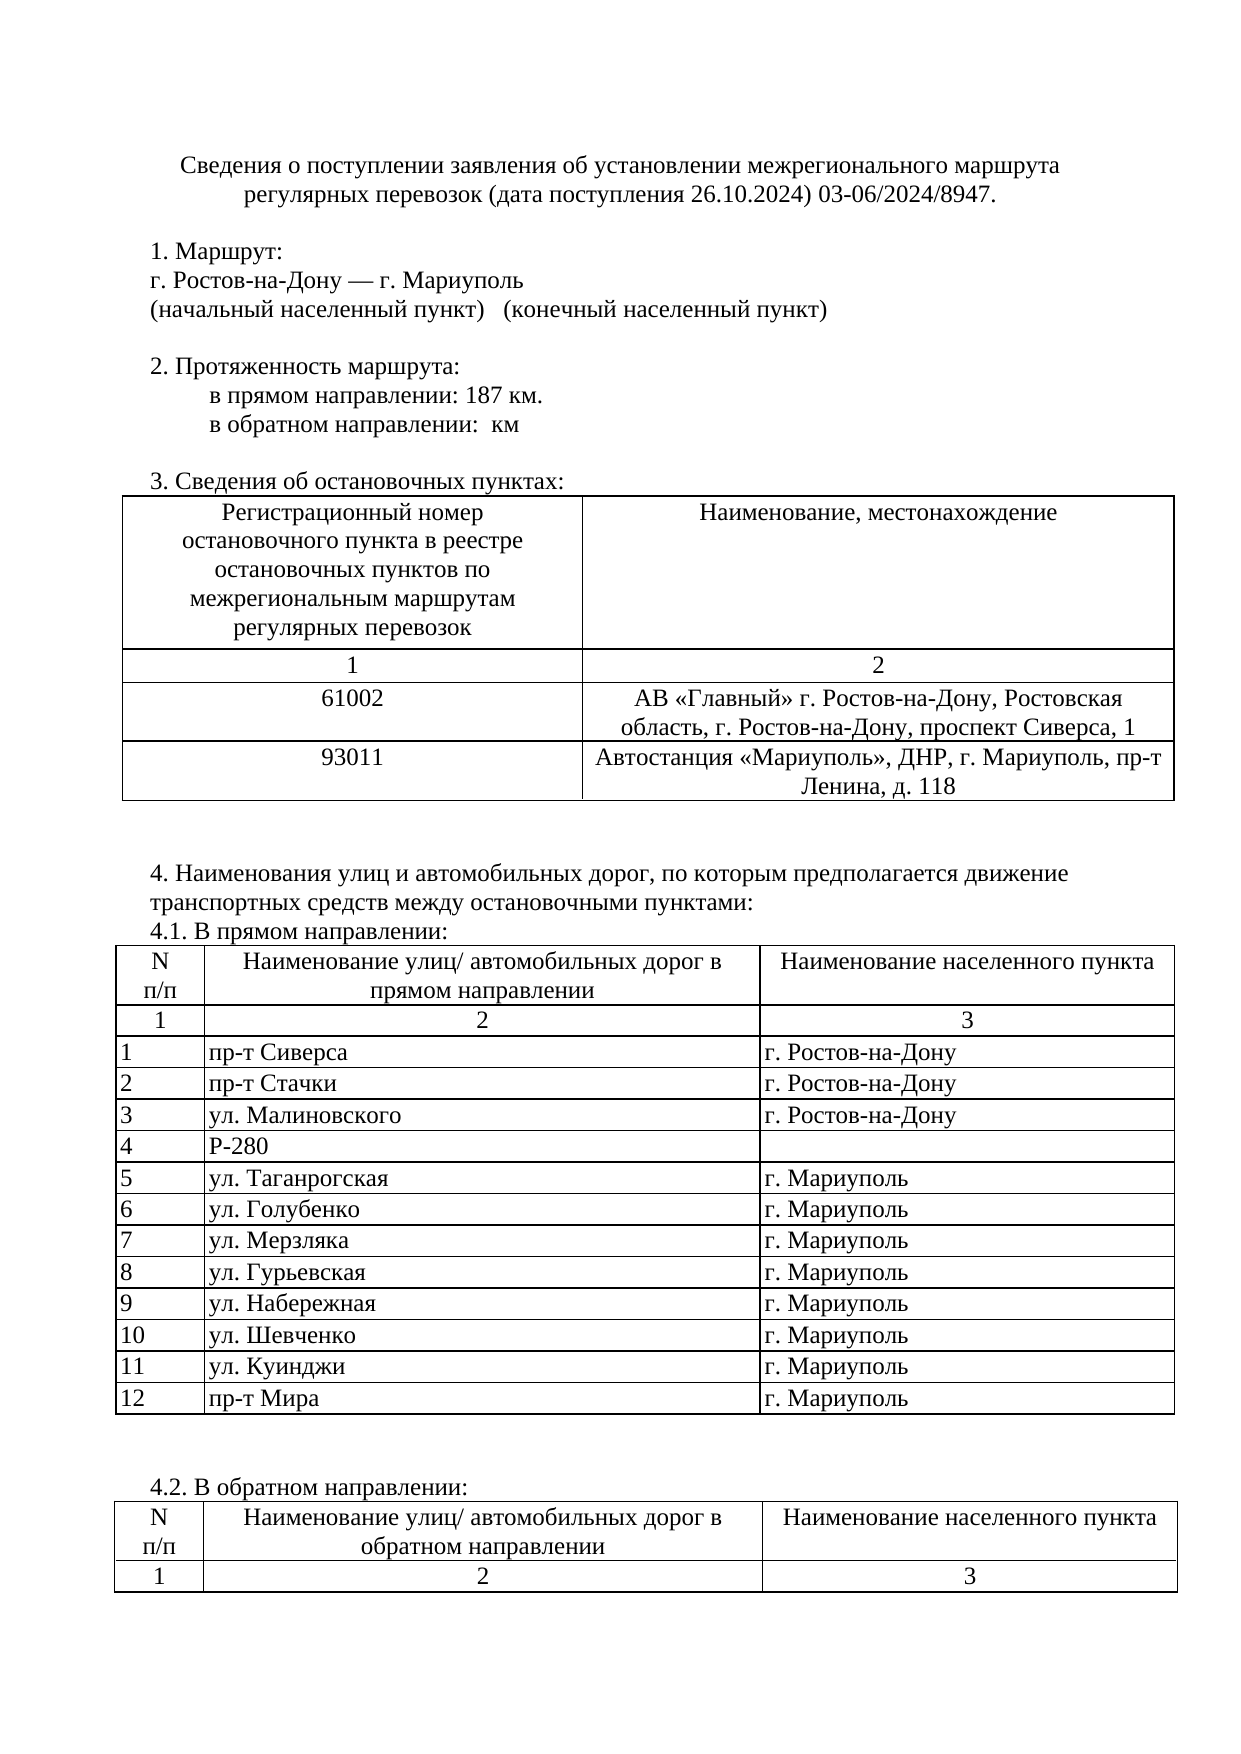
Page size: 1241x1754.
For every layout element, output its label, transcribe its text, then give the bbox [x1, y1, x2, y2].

text 1. Маршрут: [150, 236, 1090, 265]
table_cell 1 [117, 1006, 204, 1035]
table_cell 2 [117, 1068, 204, 1098]
table_cell г. Мариуполь [761, 1257, 1174, 1287]
table_cell пр-т Сиверса [205, 1037, 759, 1067]
table_header Наименование, местонахождение [583, 497, 1173, 648]
table_cell 8 [117, 1257, 204, 1287]
table_cell 2 [205, 1006, 759, 1035]
table_cell Р-280 [205, 1131, 759, 1161]
table_cell ул. Мерзляка [205, 1226, 759, 1256]
text Сведения о поступлении заявления об установлении межрегионального маршрута регулярных перевозок (дата поступления 26.10.2024) 03-06/2024/8947. [150, 150, 1090, 207]
table_header Регистрационный номер остановочного пункта в реестре остановочных пунктов по межрегиональным маршрутам регулярных перевозок [123, 497, 582, 648]
table_header Наименование населенного пункта [761, 946, 1174, 1004]
table_cell 93011 [123, 742, 582, 799]
table_cell г. Ростов-на-Дону [761, 1068, 1174, 1098]
table_cell 1 [117, 1037, 204, 1067]
table_cell 3 [117, 1100, 204, 1130]
table_cell 1 [123, 650, 582, 681]
table_cell 10 [117, 1320, 204, 1350]
table_header Наименование улиц/ автомобильных дорог в прямом направлении [205, 946, 759, 1004]
text (начальный населенный пункт) (конечный населенный пункт) [150, 294, 1090, 322]
table_cell 6 [117, 1194, 204, 1224]
text в обратном направлении: км [150, 409, 1090, 437]
table_cell г. Мариуполь [761, 1289, 1174, 1318]
table_cell 11 [117, 1352, 204, 1381]
text 4.1. В прямом направлении: [150, 916, 1090, 945]
text 3. Сведения об остановочных пунктах: [150, 466, 1090, 495]
table_cell г. Мариуполь [761, 1226, 1174, 1256]
table_header Наименование улиц/ автомобильных дорог в обратном направлении [204, 1502, 762, 1560]
table_cell г. Мариуполь [761, 1163, 1174, 1193]
text г. Ростов-на-Дону — г. Мариуполь [150, 265, 1090, 294]
table_cell ул. Гурьевская [205, 1257, 759, 1287]
text 2. Протяженность маршрута: [150, 351, 1090, 380]
table_cell ул. Голубенко [205, 1194, 759, 1224]
table_cell [761, 1131, 1174, 1161]
table_cell 12 [117, 1383, 204, 1413]
table_cell г. Мариуполь [761, 1352, 1174, 1381]
table_cell ул. Набережная [205, 1289, 759, 1318]
table_cell 3 [763, 1560, 1177, 1591]
table_cell г. Мариуполь [761, 1194, 1174, 1224]
table_cell ул. Куинджи [205, 1352, 759, 1381]
table_cell АВ «Главный» г. Ростов-на-Дону, Ростовская область, г. Ростов-на-Дону, проспект Сиверса, 1 [583, 683, 1173, 740]
table_cell 7 [117, 1226, 204, 1256]
table_cell 9 [117, 1289, 204, 1318]
table_cell ул. Таганрогская [205, 1163, 759, 1193]
table_cell г. Ростов-на-Дону [761, 1037, 1174, 1067]
table_cell пр-т Стачки [205, 1068, 759, 1098]
table_cell Автостанция «Мариуполь», ДНР, г. Мариуполь, пр-т Ленина, д. 118 [583, 742, 1173, 799]
table_cell 5 [117, 1163, 204, 1193]
table_cell 2 [583, 650, 1173, 681]
table_cell г. Мариуполь [761, 1383, 1174, 1413]
table_cell г. Мариуполь [761, 1320, 1174, 1350]
table_header N п/п [115, 1502, 203, 1560]
table_cell 3 [761, 1006, 1174, 1035]
text 4.2. В обратном направлении: [150, 1472, 1090, 1501]
text 4. Наименования улиц и автомобильных дорог, по которым предполагается движение транспортных средств между остановочными пунктами: [150, 858, 1090, 916]
table_header N п/п [117, 946, 204, 1004]
text в прямом направлении: 187 км. [150, 380, 1090, 409]
table_cell г. Ростов-на-Дону [761, 1100, 1174, 1130]
table_cell ул. Малиновского [205, 1100, 759, 1130]
table_cell 2 [204, 1561, 762, 1591]
table_cell ул. Шевченко [205, 1320, 759, 1350]
table_header Наименование населенного пункта [763, 1502, 1177, 1560]
table_cell 4 [117, 1131, 204, 1161]
table_cell 61002 [123, 683, 582, 740]
table_cell 1 [115, 1561, 203, 1591]
table_cell пр-т Мира [205, 1383, 759, 1413]
